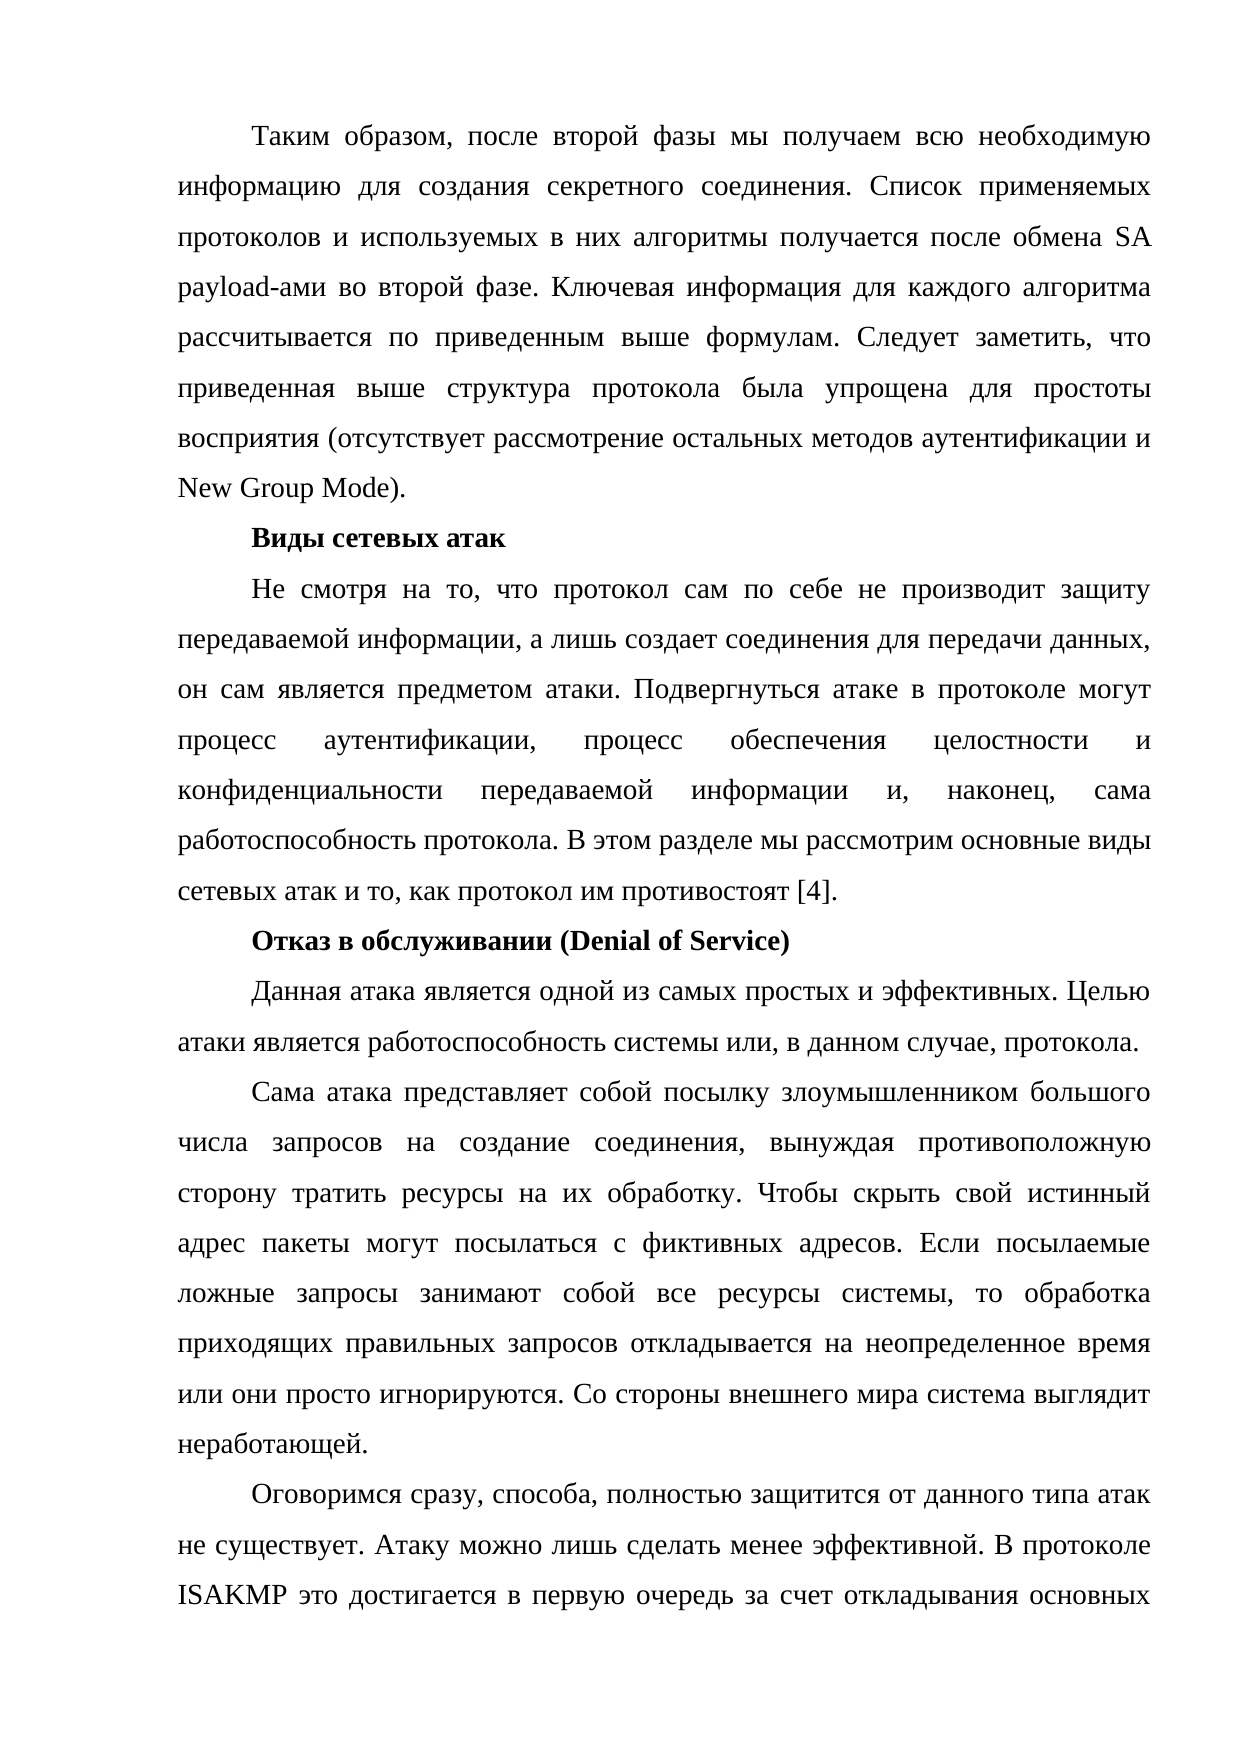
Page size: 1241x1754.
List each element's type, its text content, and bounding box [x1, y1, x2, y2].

text Таким образом, после второй фазы мы получаем всю необходимую информацию для создания секретного соединения. Список применяемых протоколов и используемых в них алгоритмы получается после обмена SA payload-ами во второй фазе. Ключевая информация для каждого алгоритма рассчитывается по приведенным выше формулам. Следует заметить, что приведенная выше структура протокола была упрощена для простоты восприятия (отсутствует рассмотрение остальных методов аутентификации и New Group Mode). [177, 118, 1152, 504]
text Сама атака представляет собой посылку злоумышленником большого числа запросов на создание соединения, вынуждая противоположную сторону тратить ресурсы на их обработку. Чтобы скрыть свой истинный адрес пакеты могут посылаться с фиктивных адресов. Если посылаемые ложные запросы занимают собой все ресурсы системы, то обработка приходящих правильных запросов откладывается на неопределенное время или они просто игнорируются. Со стороны внешнего мира система выглядит неработающей. [177, 1074, 1152, 1460]
text Данная атака является одной из самых простых и эффективных. Целью атаки является работоспособность системы или, в данном случае, протокола. [177, 973, 1152, 1057]
subtitle Отказ в обслуживании (Denial of Service) [177, 923, 1152, 957]
text Не смотря на то, что протокол сам по себе не производит защиту передаваемой информации, а лишь создает соединения для передачи данных, он сам является предметом атаки. Подвергнуться атаке в протоколе могут процесс аутентификации, процесс обеспечения целостности и конфиденциальности передаваемой информации и, наконец, сама работоспособность протокола. В этом разделе мы рассмотрим основные виды сетевых атак и то, как протокол им противостоят [4]. [177, 571, 1152, 906]
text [177, 1477, 1152, 1611]
subtitle Виды сетевых атак [177, 521, 1152, 554]
